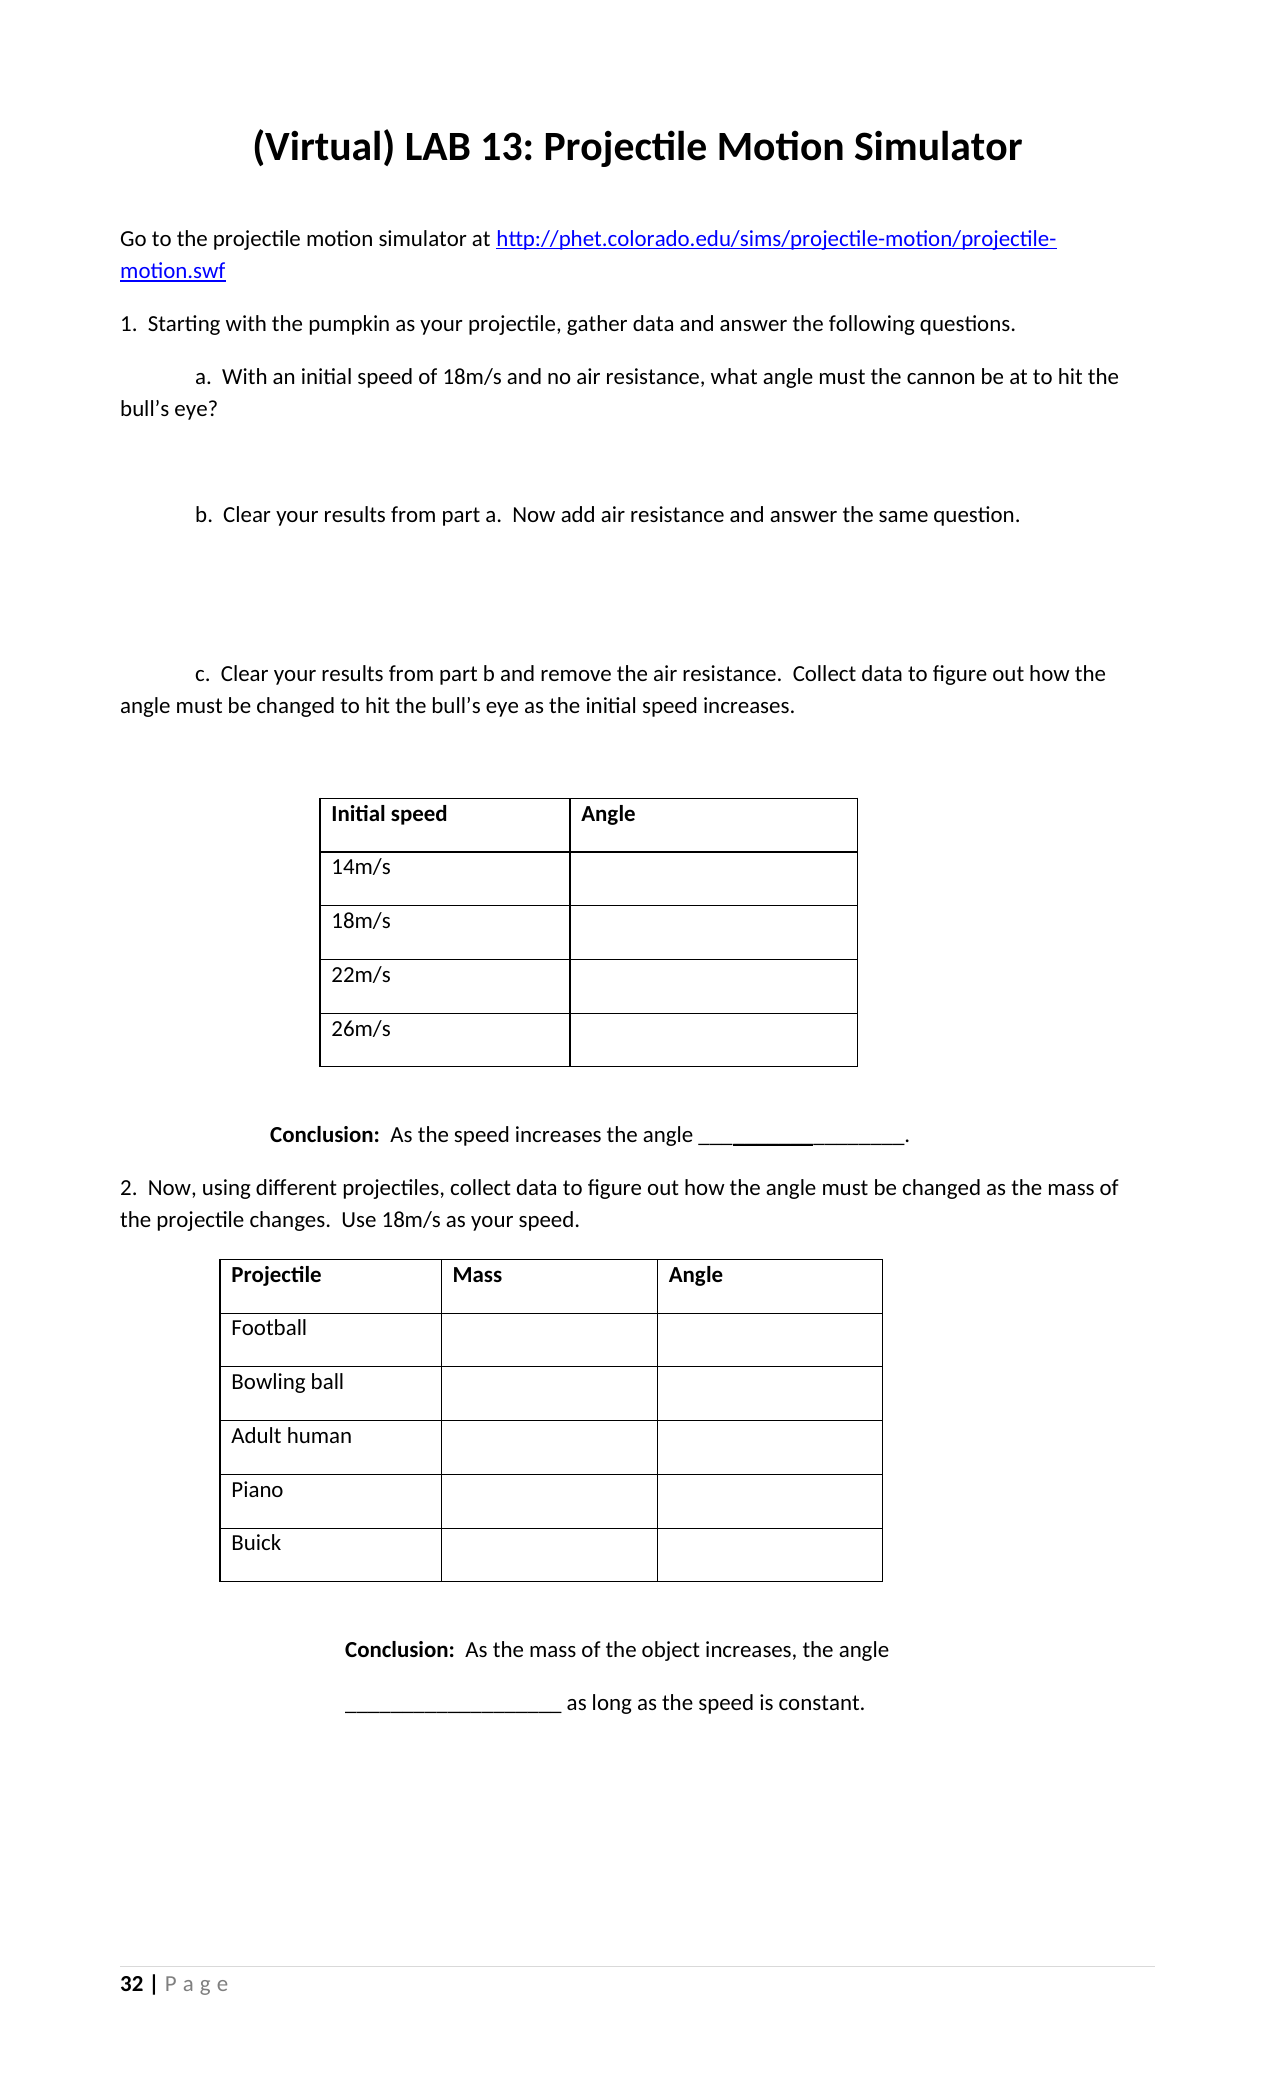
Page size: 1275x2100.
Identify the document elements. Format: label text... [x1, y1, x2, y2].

table_cell [571, 853, 857, 905]
table_cell 22m/s [321, 960, 569, 1013]
table_cell [571, 960, 857, 1013]
table_cell [658, 1314, 882, 1366]
table_cell 18m/s [321, 906, 569, 959]
table_cell Football [221, 1314, 441, 1366]
table_cell [442, 1475, 657, 1527]
table_cell Adult human [221, 1421, 441, 1474]
table_header Angle [658, 1260, 882, 1312]
text a. With an initial speed of 18m/s and no air resistance, what angle must the cannon be at to hit the bull’s eye? [120, 362, 1155, 422]
table_cell [442, 1367, 657, 1420]
text Conclusion: As the mass of the object increases, the angle [345, 1635, 1155, 1663]
text Go to the projectile motion simulator at http://phet.colorado.edu/sims/projectile-motion/projectile-motion.swf [120, 224, 1155, 284]
table_cell [442, 1529, 657, 1581]
text (Virtual) LAB 13: Projectile Motion Simulator [120, 120, 1155, 171]
table_cell Piano [221, 1475, 441, 1527]
text c. Clear your results from part b and remove the air resistance. Collect data to figure out how the angle must be changed to hit the bull’s eye as the initial speed increases. [120, 659, 1155, 719]
table_cell 14m/s [321, 853, 569, 905]
text 1. Starting with the pumpkin as your projectile, gather data and answer the following questions. [120, 309, 1155, 337]
text b. Clear your results from part a. Now add air resistance and answer the same question. [120, 500, 1155, 528]
table_header Initial speed [321, 799, 569, 851]
text ___________________ as long as the speed is constant. [345, 1688, 1155, 1716]
table_header Angle [571, 799, 857, 851]
table_cell [658, 1367, 882, 1420]
text Conclusion: As the speed increases the angle __________________. [120, 1120, 1155, 1148]
table_cell [658, 1529, 882, 1581]
table_cell [658, 1475, 882, 1527]
table_cell Bowling ball [221, 1367, 441, 1420]
table_header Mass [442, 1260, 657, 1312]
table_cell [442, 1421, 657, 1474]
table_header Projectile [221, 1260, 441, 1312]
table_cell Buick [221, 1529, 441, 1581]
table_cell [571, 1014, 857, 1066]
table_cell [658, 1421, 882, 1474]
table_cell [442, 1314, 657, 1366]
table_cell 26m/s [321, 1014, 569, 1066]
text 2. Now, using different projectiles, collect data to figure out how the angle must be changed as the mass of the projectile changes. Use 18m/s as your speed. [120, 1173, 1155, 1234]
table_cell [571, 906, 857, 959]
